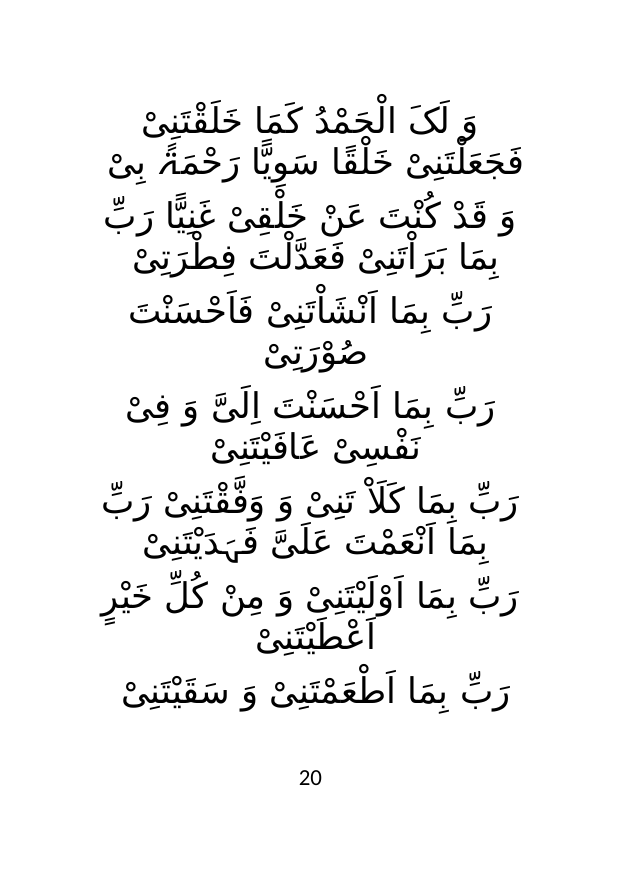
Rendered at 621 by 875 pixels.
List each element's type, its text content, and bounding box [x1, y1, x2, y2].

text رَبِّ بِمَا اَحْسَنْتَ اِلَیَّ وَ فِیْ نَفْسِیْ عَافَیْتَنِیْ [90, 386, 530, 468]
text رَبِّ بِمَا کَلَاْ تَنِیْ وَ وَفَّقْتَنِیْ رَبِّ بِمَا اَنْعَمْتَ عَلَیَّ فَہَدَیْتَنِیْ [90, 481, 530, 563]
text رَبِّ بِمَا اَطْعَمْتَنِیْ وَ سَقَیْتَنِیْ [90, 671, 530, 712]
text رَبِّ بِمَا اَنْشَاْتَنِیْ فَاَحْسَنْتَ صُوْرَتِیْ [90, 291, 530, 373]
text رَبِّ بِمَا اَوْلَیْتَنِیْ وَ مِنْ کُلِّ خَیْرٍ اَعْطَیْتَنِیْ [90, 576, 530, 658]
text وَ لَکَ الْحَمْدُ کَمَا خَلَقْتَنِیْ فَجَعَلْتَنِیْ خَلْقًا سَوِیًّا رَحْمَۃً بِیْ [90, 101, 530, 183]
text وَ قَدْ کُنْتَ عَنْ خَلْقِیْ غَنِیًّا رَبِّ بِمَا بَرَاْتَنِیْ فَعَدَّلْتَ فِطْرَتِیْ [90, 196, 530, 278]
